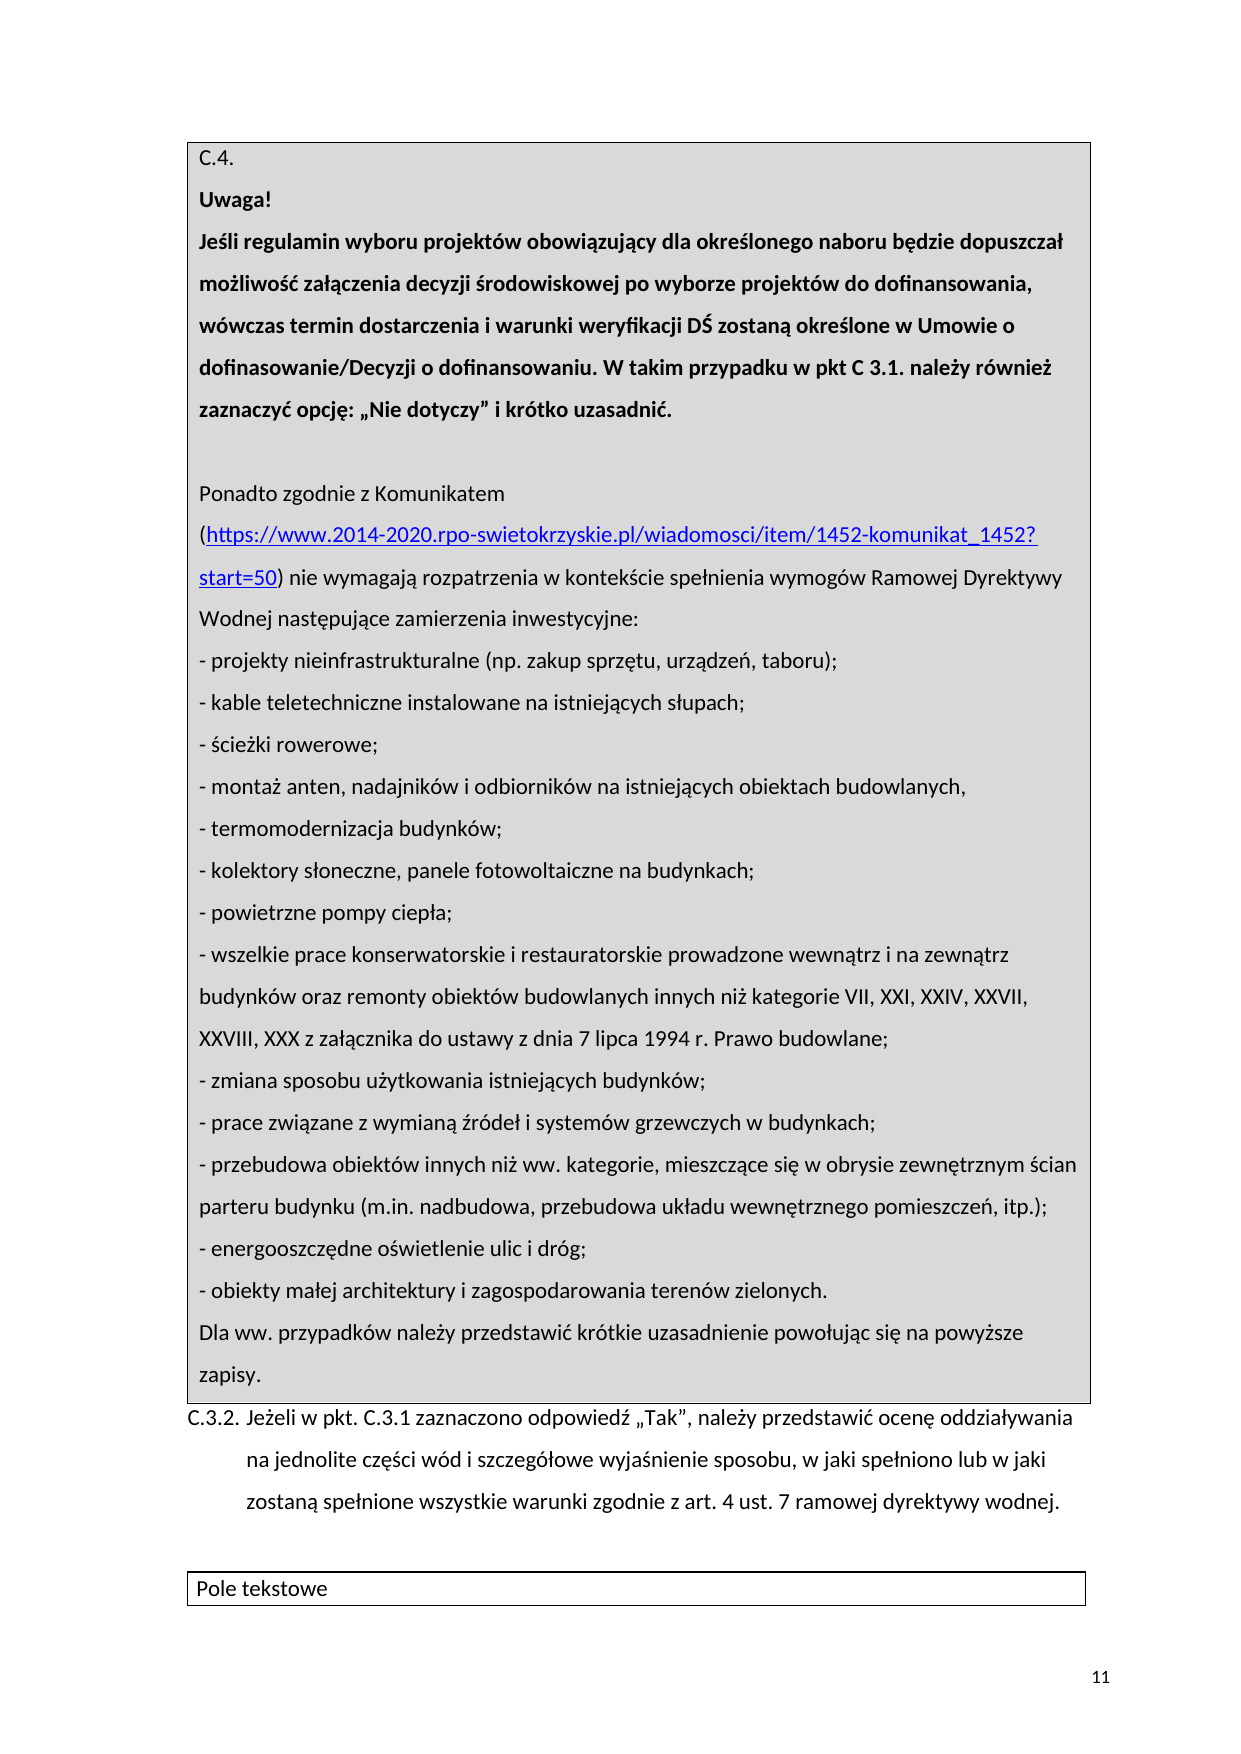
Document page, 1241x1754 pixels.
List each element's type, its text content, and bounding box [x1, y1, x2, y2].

text Pole tekstowe [188, 1573, 1085, 1605]
text C.3.2. Jeżeli w pkt. C.3.1 zaznaczono odpowiedź „Tak”, należy przedstawić ocenę oddziaływania na jednolite części wód i szczegółowe wyjaśnienie sposobu, w jaki spełniono lub w jaki zostaną spełnione wszystkie warunki zgodnie z art. 4 ust. 7 ramowej dyrektywy wodnej. [187, 1404, 1090, 1516]
